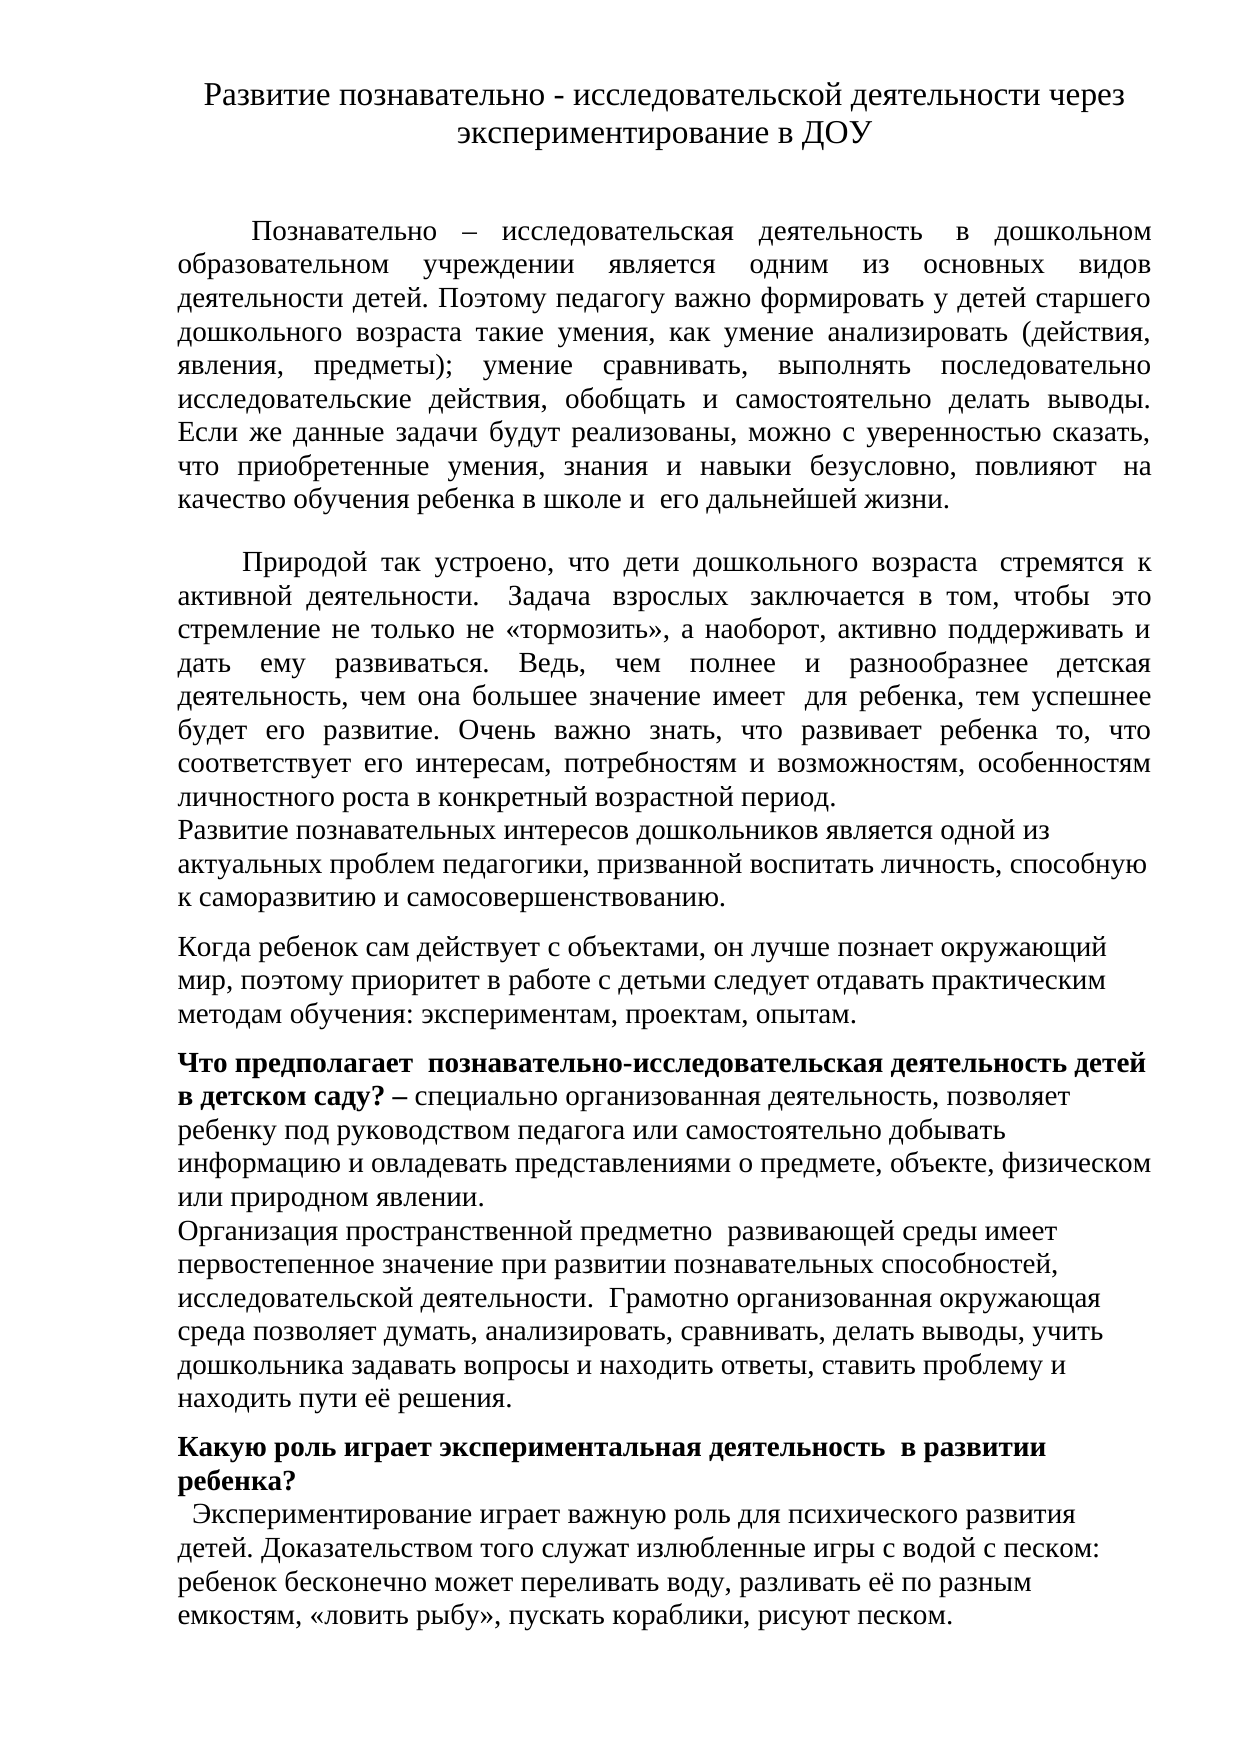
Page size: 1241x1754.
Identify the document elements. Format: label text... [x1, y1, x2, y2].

text Что предполагает познавательно-исследовательская деятельность детей в детском саду? – специально организованная деятельность, позволяет ребенку под руководством педагога или самостоятельно добывать информацию и овладевать представлениями о предмете, объекте, физическом или природном явлении. [177, 1045, 1152, 1213]
text Природой так устроено, что дети дошкольного возраста стремятся к активной деятельности. Задача взрослых заключается в том, чтобы это стремление не только не «тормозить», а наоборот, активно поддерживать и дать ему развиваться. Ведь, чем полнее и разнообразнее детская деятельность, чем она большее значение имеет для ребенка, тем успешнее будет его развитие. Очень важно знать, что развивает ребенка то, что соответствует его интересам, потребностям и возможностям, особенностям личностного роста в конкретный возрастной период. [177, 544, 1152, 812]
text Развитие познавательных интересов дошкольников является одной из актуальных проблем педагогики, призванной воспитать личность, способную к саморазвитию и самосовершенствованию. [177, 812, 1152, 913]
text Экспериментирование играет важную роль для психического развития детей. Доказательством того служат излюбленные игры с водой с песком: ребенок бесконечно может переливать воду, разливать её по разным емкостям, «ловить рыбу», пускать кораблики, рисуют песком. [177, 1497, 1152, 1631]
text Организация пространственной предметно развивающей среды имеет первостепенное значение при развитии познавательных способностей, исследовательской деятельности. Грамотно организованная окружающая среда позволяет думать, анализировать, сравнивать, делать выводы, учить дошкольника задавать вопросы и находить ответы, ставить проблему и находить пути её решения. [177, 1213, 1152, 1414]
text Познавательно – исследовательская деятельность в дошкольном образовательном учреждении является одним из основных видов деятельности детей. Поэтому педагогу важно формировать у детей старшего дошкольного возраста такие умения, как умение анализировать (действия, явления, предметы); умение сравнивать, выполнять последовательно исследовательские действия, обобщать и самостоятельно делать выводы. Если же данные задачи будут реализованы, можно с уверенностью сказать, что приобретенные умения, знания и навыки безусловно, повлияют на качество обучения ребенка в школе и его дальнейшей жизни. [177, 213, 1152, 515]
text Какую роль играет экспериментальная деятельность в развитии ребенка? [177, 1429, 1152, 1497]
text Когда ребенок сам действует с объектами, он лучше познает окружающий мир, поэтому приоритет в работе с детьми следует отдавать практическим методам обучения: экспериментам, проектам, опытам. [177, 929, 1152, 1029]
